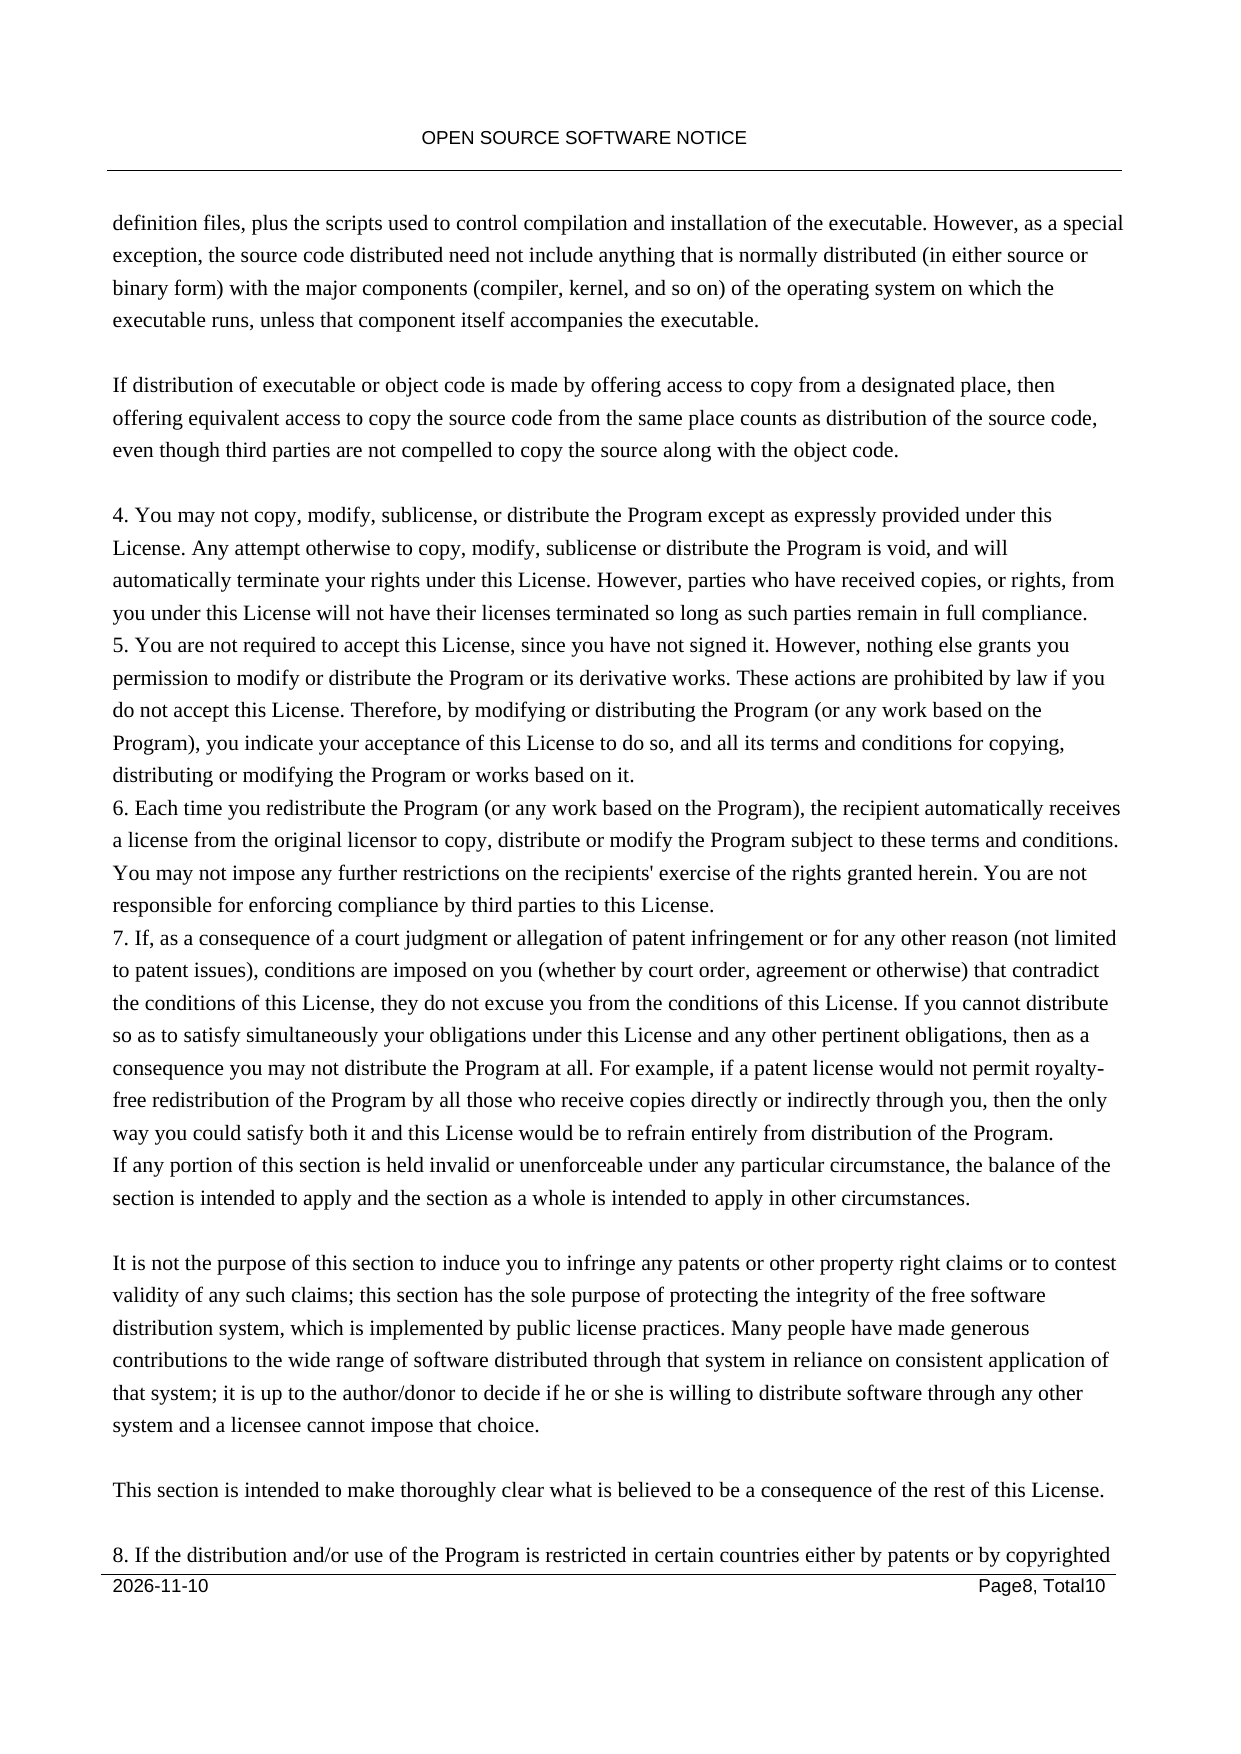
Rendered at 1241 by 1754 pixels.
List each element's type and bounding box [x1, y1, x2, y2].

text [112, 206, 1128, 1571]
